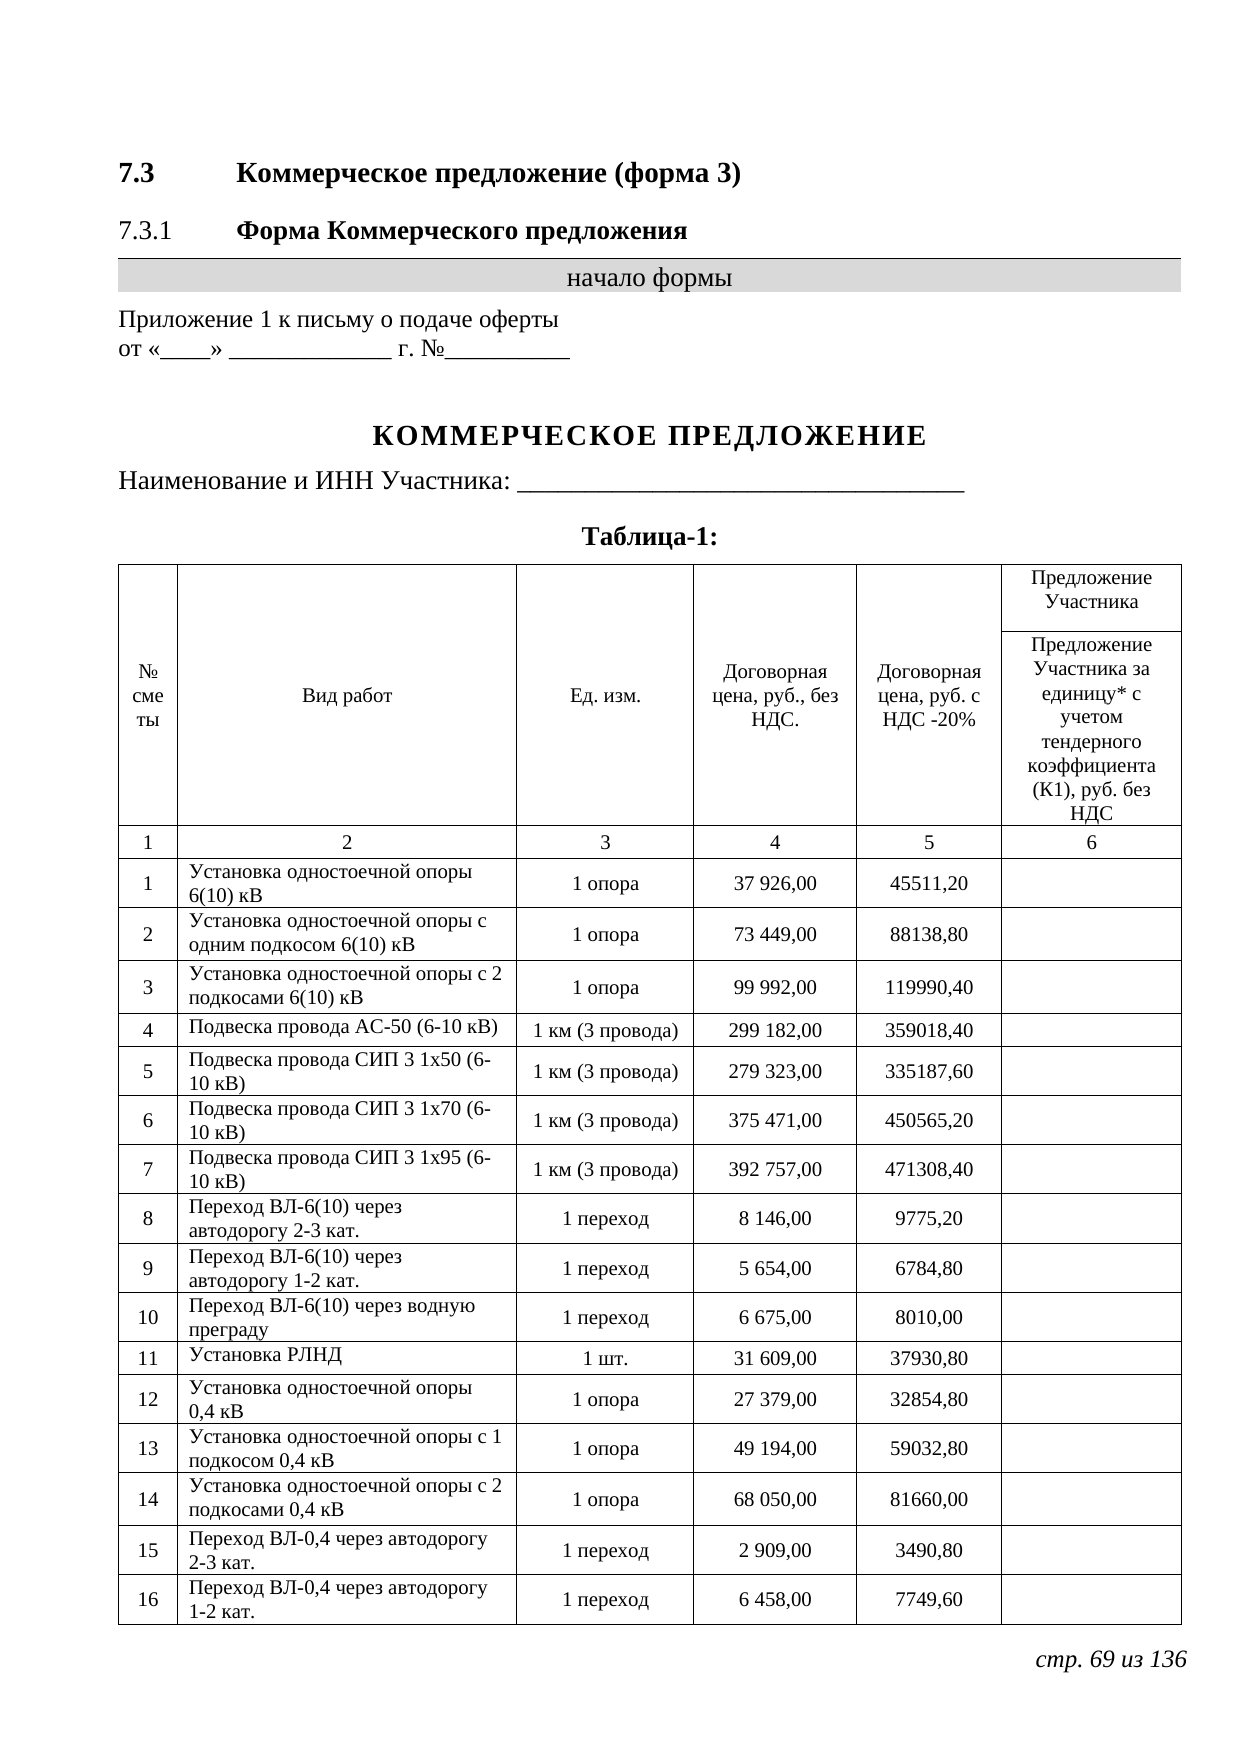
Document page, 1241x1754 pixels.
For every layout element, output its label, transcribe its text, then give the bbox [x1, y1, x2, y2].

table_cell [1002, 1096, 1181, 1144]
table_cell 7749,60 [857, 1575, 1001, 1623]
table_header Договорная цена, руб., без НДС. [694, 565, 856, 825]
table_cell 3 [119, 961, 177, 1013]
table_cell Установка одностоечной опоры с 2 подкосами 0,4 кВ [178, 1473, 516, 1525]
text Таблица-1: [118, 520, 1181, 552]
table_cell 9775,20 [857, 1194, 1001, 1242]
text Коммерческое предложение [118, 418, 1181, 452]
table_cell 1 [119, 859, 177, 907]
table_cell 9 [119, 1244, 177, 1292]
subtitle Коммерческое предложение (форма 3) [118, 156, 1181, 189]
table_cell 1 шт. [517, 1342, 693, 1374]
table_cell [1002, 859, 1181, 907]
table_cell 1 км (3 провода) [517, 1014, 693, 1046]
table_cell Подвеска провода СИП 3 1х70 (6-10 кВ) [178, 1096, 516, 1144]
table_cell 14 [119, 1473, 177, 1525]
table_cell 6 [1002, 826, 1181, 858]
table_cell 1 опора [517, 1473, 693, 1525]
text Форма Коммерческого предложения [118, 214, 1181, 245]
table_cell 45511,20 [857, 859, 1001, 907]
table_cell 1 переход [517, 1194, 693, 1242]
table_cell 3 [517, 826, 693, 858]
table_cell Подвеска провода АС-50 (6-10 кВ) [178, 1014, 516, 1046]
table_cell 4 [119, 1014, 177, 1046]
table_cell 7 [119, 1145, 177, 1193]
table_cell 1 км (3 провода) [517, 1047, 693, 1095]
table_cell 13 [119, 1424, 177, 1472]
text начало формы [118, 259, 1181, 292]
table_cell 11 [119, 1342, 177, 1374]
table_cell 375 471,00 [694, 1096, 856, 1144]
table_cell [1002, 961, 1181, 1013]
table_cell Установка одностоечной опоры с 1 подкосом 0,4 кВ [178, 1424, 516, 1472]
table_cell 1 опора [517, 908, 693, 960]
table_cell 335187,60 [857, 1047, 1001, 1095]
table_cell 4 [694, 826, 856, 858]
table_cell 1 опора [517, 1424, 693, 1472]
table_cell 81660,00 [857, 1473, 1001, 1525]
table_cell 119990,40 [857, 961, 1001, 1013]
text Приложение 1 к письму о подаче оферты от «____» _____________ г. №__________ [118, 304, 1181, 362]
table_cell 5 [119, 1047, 177, 1095]
table_cell [1002, 1244, 1181, 1292]
table_cell Установка одностоечной опоры 6(10) кВ [178, 859, 516, 907]
table_cell Переход ВЛ-0,4 через автодорогу 2-3 кат. [178, 1526, 516, 1574]
table_cell Установка РЛНД [178, 1342, 516, 1374]
table_cell 1 опора [517, 961, 693, 1013]
table_cell 6 458,00 [694, 1575, 856, 1623]
table_cell [1002, 1575, 1181, 1623]
table_header Предложение Участника [1002, 565, 1181, 631]
table_cell 6 [119, 1096, 177, 1144]
table_cell 2 [178, 826, 516, 858]
table_header Договорная цена, руб. с НДС -20% [857, 565, 1001, 825]
table_header Ед. изм. [517, 565, 693, 825]
table_header Вид работ [178, 565, 516, 825]
table_cell Переход ВЛ-6(10) через водную преграду [178, 1293, 516, 1341]
table_cell 99 992,00 [694, 961, 856, 1013]
table_cell 5 654,00 [694, 1244, 856, 1292]
table_cell Установка одностоечной опоры с одним подкосом 6(10) кВ [178, 908, 516, 960]
table_cell 16 [119, 1575, 177, 1623]
table_cell 68 050,00 [694, 1473, 856, 1525]
table_cell 2 [119, 908, 177, 960]
table_cell 8 146,00 [694, 1194, 856, 1242]
table_cell 49 194,00 [694, 1424, 856, 1472]
table_cell [1002, 1014, 1181, 1046]
table_cell 6 675,00 [694, 1293, 856, 1341]
table_cell [1002, 1526, 1181, 1574]
table_cell 6784,80 [857, 1244, 1001, 1292]
table_cell 37930,80 [857, 1342, 1001, 1374]
table_cell Подвеска провода СИП 3 1х95 (6-10 кВ) [178, 1145, 516, 1193]
table_cell 1 переход [517, 1293, 693, 1341]
table_cell 88138,80 [857, 908, 1001, 960]
table_cell 32854,80 [857, 1375, 1001, 1423]
table_cell 450565,20 [857, 1096, 1001, 1144]
table_cell 1 опора [517, 859, 693, 907]
table_cell 5 [857, 826, 1001, 858]
table_cell Установка одностоечной опоры 0,4 кВ [178, 1375, 516, 1423]
table_cell Переход ВЛ-0,4 через автодорогу 1-2 кат. [178, 1575, 516, 1623]
table_cell Переход ВЛ-6(10) через автодорогу 2-3 кат. [178, 1194, 516, 1242]
table_cell 279 323,00 [694, 1047, 856, 1095]
table_cell 15 [119, 1526, 177, 1574]
table_cell Предложение Участника за единицу* с учетом тендерного коэффициента (К1), руб. без НДС [1002, 632, 1181, 825]
table_cell 1 [119, 826, 177, 858]
table_header № сметы [119, 565, 177, 825]
table_cell 471308,40 [857, 1145, 1001, 1193]
table_cell 392 757,00 [694, 1145, 856, 1193]
table_cell [1002, 1473, 1181, 1525]
table_cell [1002, 1047, 1181, 1095]
table_cell [1002, 1424, 1181, 1472]
table_cell 1 км (3 провода) [517, 1096, 693, 1144]
table_cell 27 379,00 [694, 1375, 856, 1423]
table_cell [1002, 1342, 1181, 1374]
table_cell 37 926,00 [694, 859, 856, 907]
table_cell 59032,80 [857, 1424, 1001, 1472]
table_cell [1002, 1145, 1181, 1193]
table_cell 8010,00 [857, 1293, 1001, 1341]
table_cell [1002, 1194, 1181, 1242]
table_cell 73 449,00 [694, 908, 856, 960]
table_cell 8 [119, 1194, 177, 1242]
table_cell [1002, 1375, 1181, 1423]
table_cell 31 609,00 [694, 1342, 856, 1374]
table_cell 10 [119, 1293, 177, 1341]
table_cell Подвеска провода СИП 3 1х50 (6-10 кВ) [178, 1047, 516, 1095]
text Наименование и ИНН Участника: _________________________________ [118, 464, 1181, 495]
table_cell 12 [119, 1375, 177, 1423]
table_cell 1 переход [517, 1526, 693, 1574]
table_cell 1 опора [517, 1375, 693, 1423]
table_cell 299 182,00 [694, 1014, 856, 1046]
table_cell [1002, 1293, 1181, 1341]
table_cell Установка одностоечной опоры с 2 подкосами 6(10) кВ [178, 961, 516, 1013]
table_cell Переход ВЛ-6(10) через автодорогу 1-2 кат. [178, 1244, 516, 1292]
table_cell 3490,80 [857, 1526, 1001, 1574]
table_cell [1002, 908, 1181, 960]
table_cell 1 переход [517, 1244, 693, 1292]
table_cell 1 км (3 провода) [517, 1145, 693, 1193]
table_cell 359018,40 [857, 1014, 1001, 1046]
table_cell 1 переход [517, 1575, 693, 1623]
table_cell 2 909,00 [694, 1526, 856, 1574]
